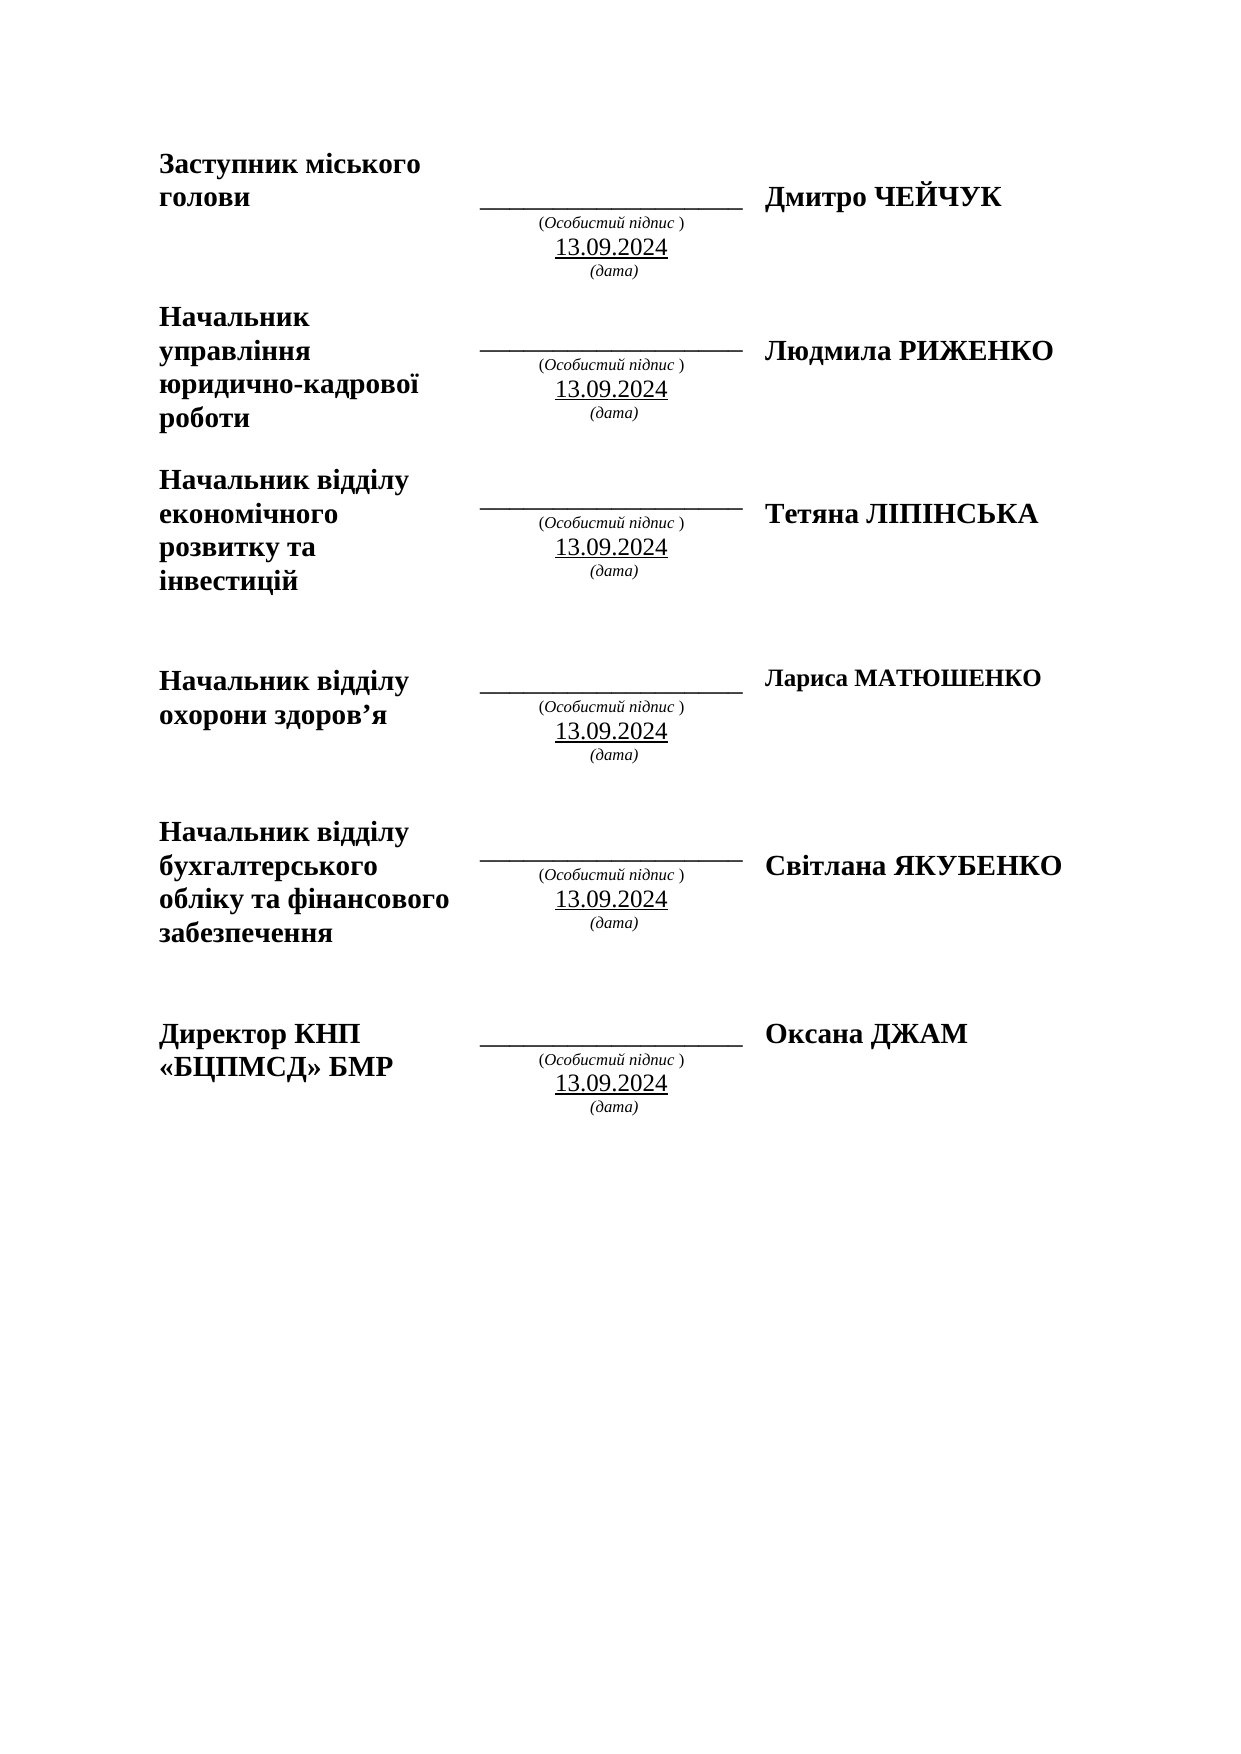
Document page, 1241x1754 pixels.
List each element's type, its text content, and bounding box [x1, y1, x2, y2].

table_cell Тетяна ЛІПІНСЬКА [754, 462, 1148, 630]
table_cell Лариса МАТЮШЕНКО [754, 630, 1148, 783]
table_cell __________________ (Особистий підпис ) 13.09.2024 (дата) [469, 299, 754, 462]
table_cell __________________ (Особистий підпис ) 13.09.2024 (дата) [469, 462, 754, 630]
table_header Світлана ЯКУБЕНКО [754, 815, 1148, 982]
table_header Заступник міського голови [148, 146, 469, 299]
table_cell Начальник відділу економічного розвитку та інвестицій [148, 462, 469, 630]
table_header __________________ (Особистий підпис ) 13.09.2024 (дата) [469, 815, 754, 982]
table_header __________________ (Особистий підпис ) 13.09.2024 (дата) [469, 146, 754, 299]
table_header Дмитро ЧЕЙЧУК [754, 146, 1148, 299]
table_header Начальник відділу бухгалтерського обліку та фінансового забезпечення [148, 815, 469, 982]
table_cell __________________ (Особистий підпис ) 13.09.2024 (дата) [469, 982, 754, 1150]
table_cell Людмила РИЖЕНКО [754, 299, 1148, 462]
table_cell Оксана ДЖАМ [754, 982, 1148, 1150]
table_cell Директор КНП «БЦПМСД» БМР [148, 982, 469, 1150]
table_cell Начальник відділу охорони здоров’я [148, 630, 469, 783]
table_cell __________________ (Особистий підпис ) 13.09.2024 (дата) [469, 630, 754, 783]
table_cell Начальник управління юридично-кадрової роботи [148, 299, 469, 462]
